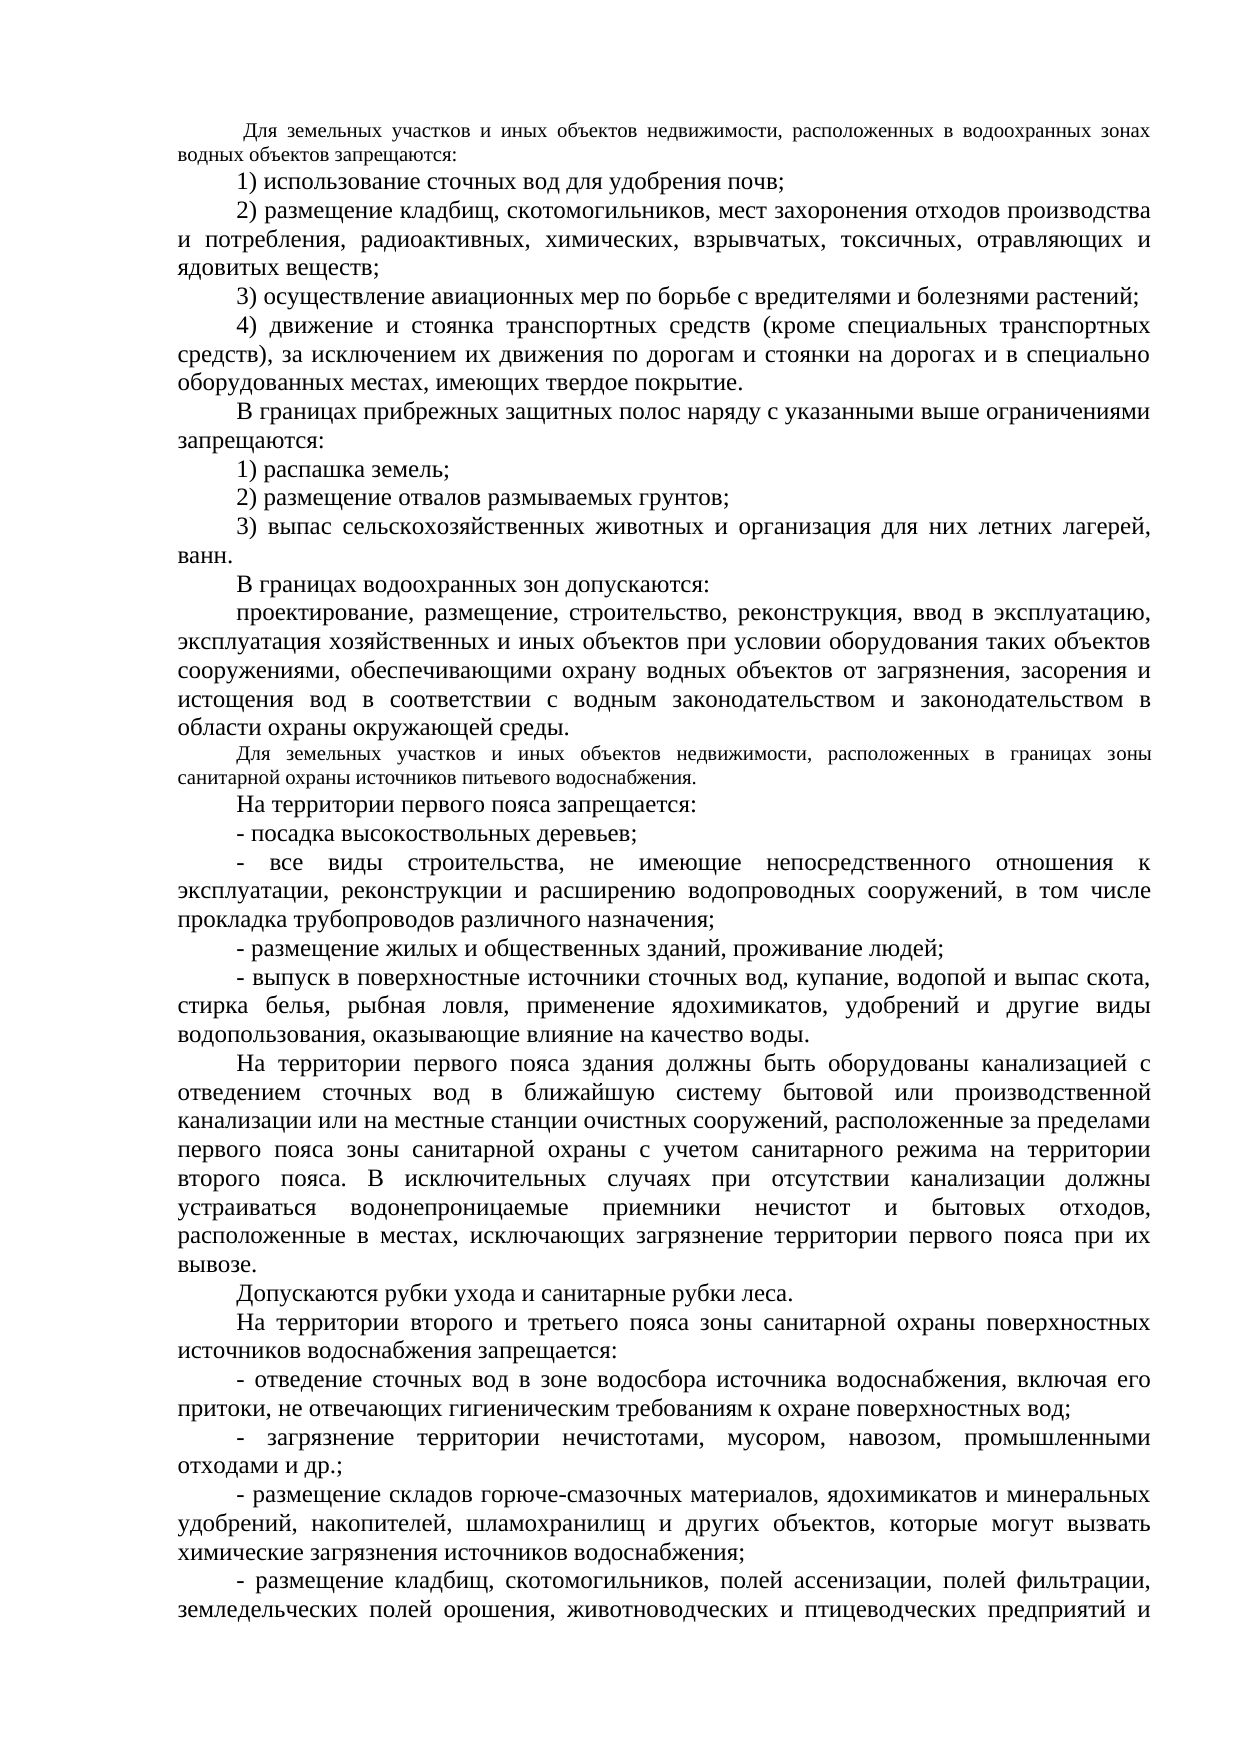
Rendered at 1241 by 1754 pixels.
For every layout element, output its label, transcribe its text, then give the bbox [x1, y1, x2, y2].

text Допускаются рубки ухода и санитарные рубки леса. [177, 1278, 1152, 1307]
text - посадка высокоствольных деревьев; [177, 818, 1152, 847]
text 3) выпас сельскохозяйственных животных и организация для них летних лагерей, ванн. [177, 511, 1152, 569]
text 1) распашка земель; [177, 454, 1152, 482]
text Для земельных участков и иных объектов недвижимости, расположенных в водоохранных зонах водных объектов запрещаются: [177, 118, 1152, 166]
text проектирование, размещение, строительство, реконструкция, ввод в эксплуатацию, эксплуатация хозяйственных и иных объектов при условии оборудования таких объектов сооружениями, обеспечивающими охрану водных объектов от загрязнения, засорения и истощения вод в соответствии с водным законодательством и законодательством в области охраны окружающей среды. [177, 597, 1152, 741]
text - отведение сточных вод в зоне водосбора источника водоснабжения, включая его притоки, не отвечающих гигиеническим требованиям к охране поверхностных вод; [177, 1364, 1152, 1422]
text В границах прибрежных защитных полос наряду с указанными выше ограничениями запрещаются: [177, 396, 1152, 454]
text 1) использование сточных вод для удобрения почв; [177, 166, 1152, 195]
text 4) движение и стоянка транспортных средств (кроме специальных транспортных средств), за исключением их движения по дорогам и стоянки на дорогах и в специально оборудованных местах, имеющих твердое покрытие. [177, 310, 1152, 396]
text - загрязнение территории нечистотами, мусором, навозом, промышленными отходами и др.; [177, 1422, 1152, 1479]
text - размещение жилых и общественных зданий, проживание людей; [177, 933, 1152, 962]
text - размещение складов горюче-смазочных материалов, ядохимикатов и минеральных удобрений, накопителей, шламохранилищ и других объектов, которые могут вызвать химические загрязнения источников водоснабжения; [177, 1479, 1152, 1566]
text - все виды строительства, не имеющие непосредственного отношения к эксплуатации, реконструкции и расширению водопроводных сооружений, в том числе прокладка трубопроводов различного назначения; [177, 847, 1152, 933]
text На территории второго и третьего пояса зоны санитарной охраны поверхностных источников водоснабжения запрещается: [177, 1307, 1152, 1364]
text 2) размещение отвалов размываемых грунтов; [177, 482, 1152, 511]
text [177, 1566, 1152, 1623]
text В границах водоохранных зон допускаются: [177, 569, 1152, 597]
text 2) размещение кладбищ, скотомогильников, мест захоронения отходов производства и потребления, радиоактивных, химических, взрывчатых, токсичных, отравляющих и ядовитых веществ; [177, 195, 1152, 281]
text На территории первого пояса запрещается: [177, 789, 1152, 818]
text - выпуск в поверхностные источники сточных вод, купание, водопой и выпас скота, стирка белья, рыбная ловля, применение ядохимикатов, удобрений и другие виды водопользования, оказывающие влияние на качество воды. [177, 962, 1152, 1048]
text 3) осуществление авиационных мер по борьбе с вредителями и болезнями растений; [177, 281, 1152, 310]
text На территории первого пояса здания должны быть оборудованы канализацией с отведением сточных вод в ближайшую систему бытовой или производственной канализации или на местные станции очистных сооружений, расположенные за пределами первого пояса зоны санитарной охраны с учетом санитарного режима на территории второго пояса. В исключительных случаях при отсутствии канализации должны устраиваться водонепроницаемые приемники нечистот и бытовых отходов, расположенные в местах, исключающих загрязнение территории первого пояса при их вывозе. [177, 1048, 1152, 1278]
text Для земельных участков и иных объектов недвижимости, расположенных в границах зоны санитарной охраны источников питьевого водоснабжения. [177, 741, 1152, 789]
